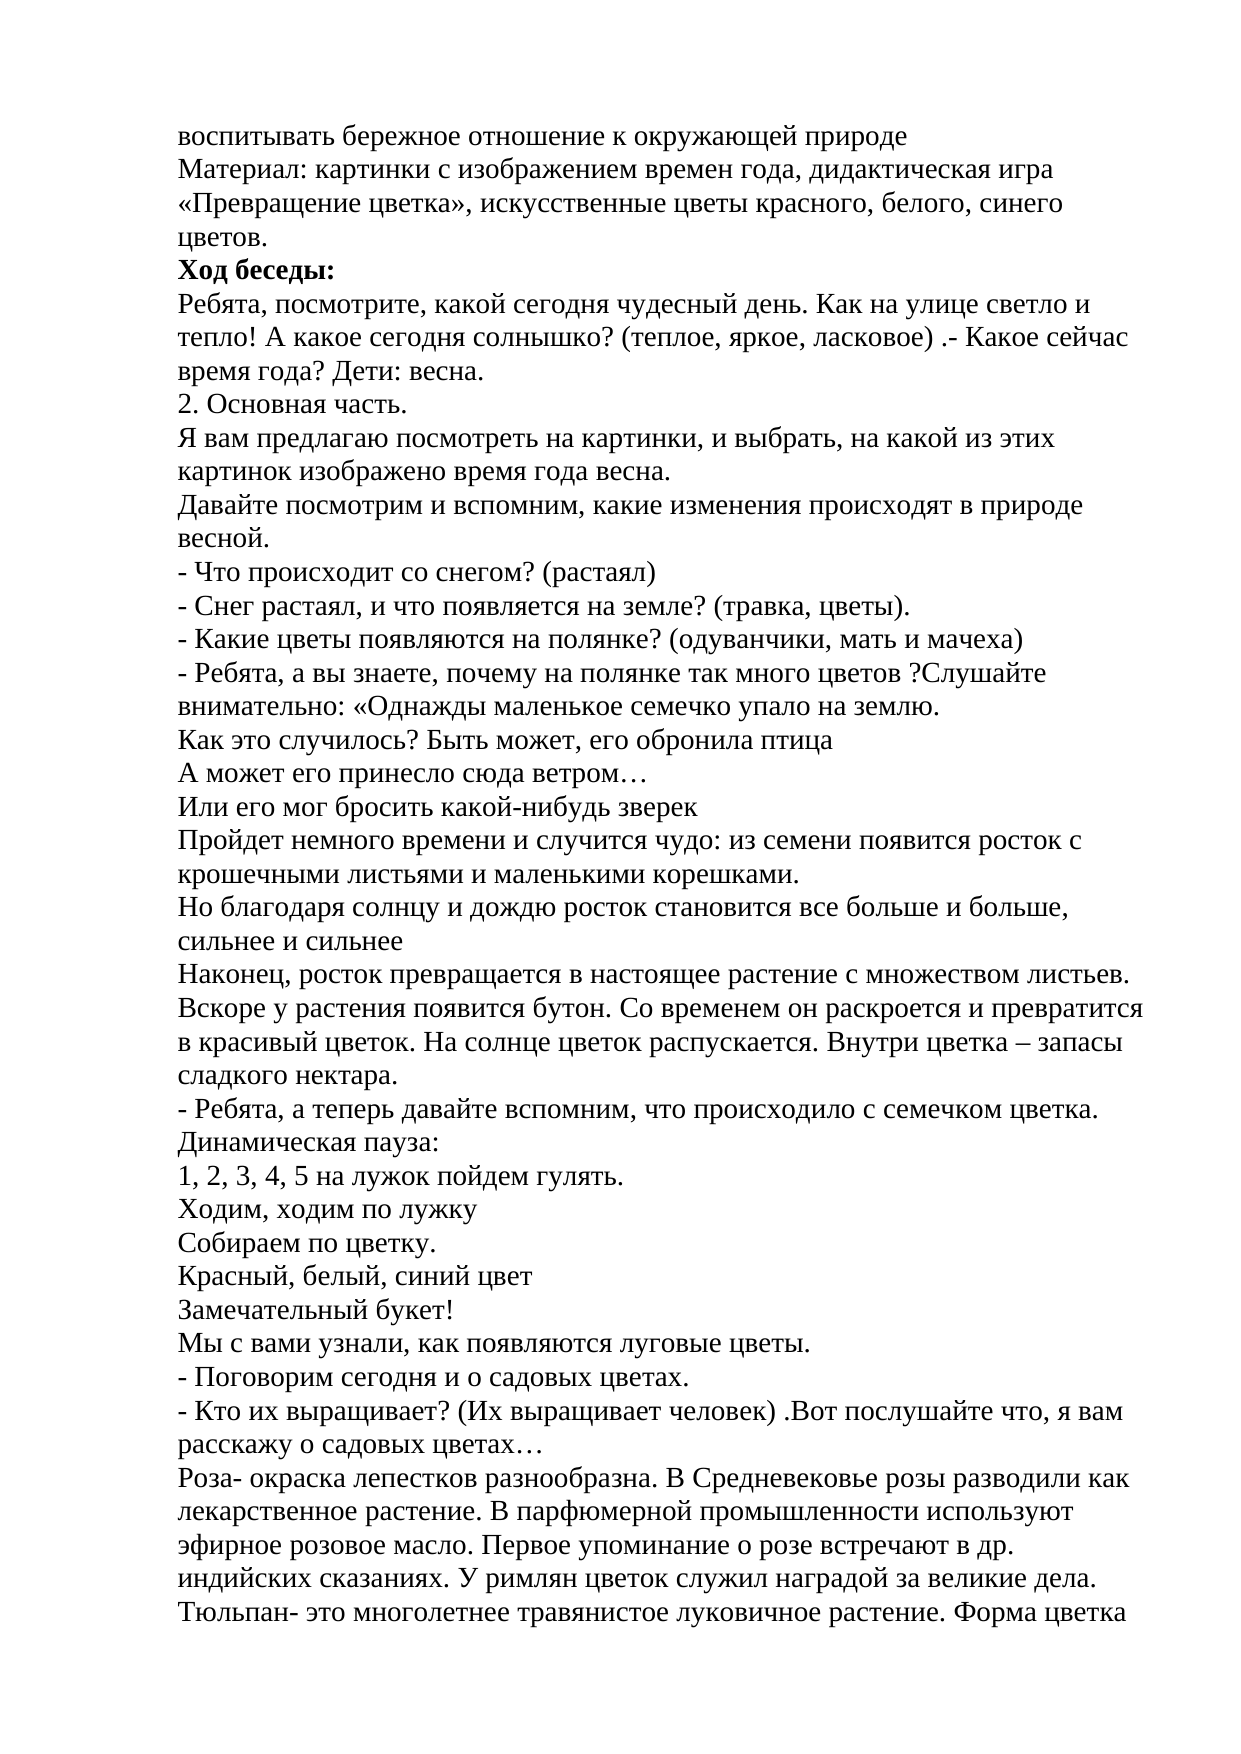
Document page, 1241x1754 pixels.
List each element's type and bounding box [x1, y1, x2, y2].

text [177, 118, 1152, 252]
text [177, 252, 1152, 1627]
